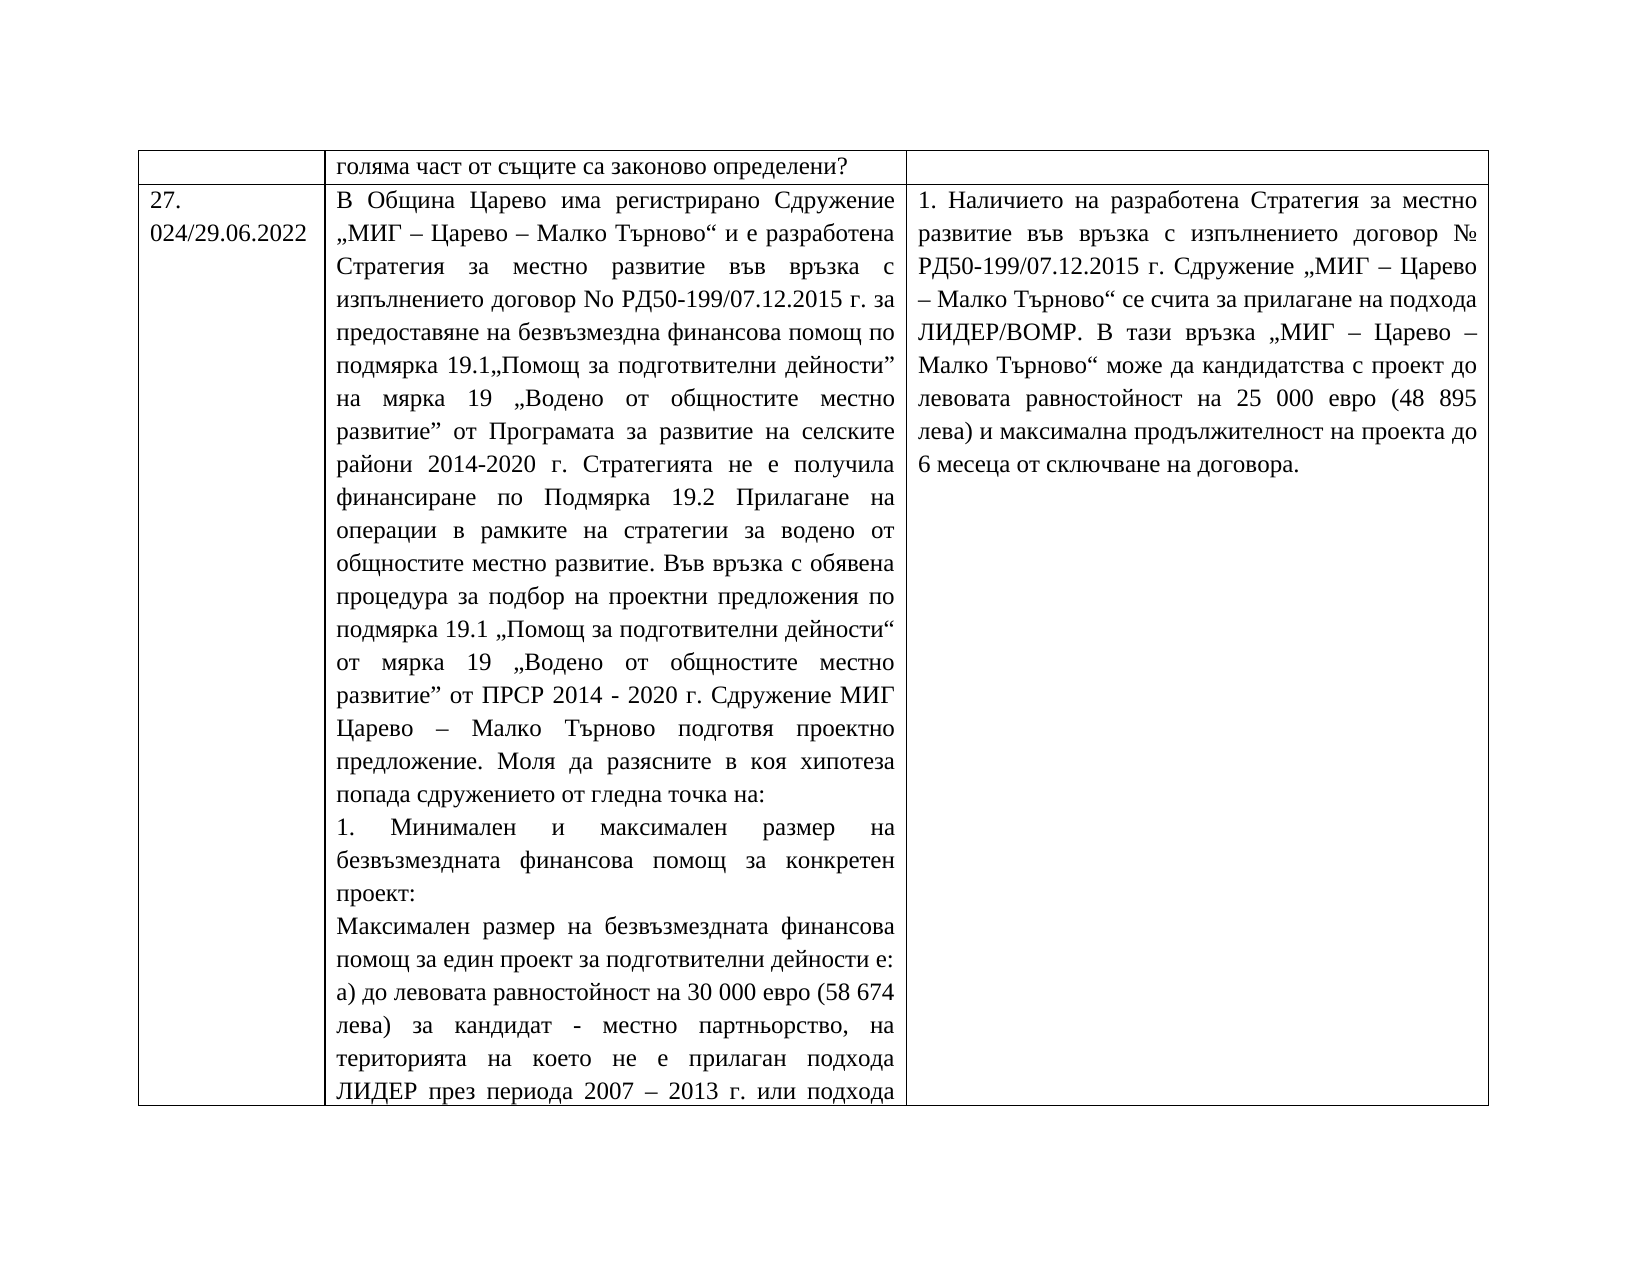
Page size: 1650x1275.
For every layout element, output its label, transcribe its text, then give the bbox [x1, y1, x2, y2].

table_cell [326, 151, 906, 184]
table_cell 27. 024/29.06.2022 [139, 185, 324, 1105]
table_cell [326, 185, 906, 1105]
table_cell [907, 151, 1488, 184]
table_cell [907, 185, 1488, 1105]
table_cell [139, 151, 324, 184]
